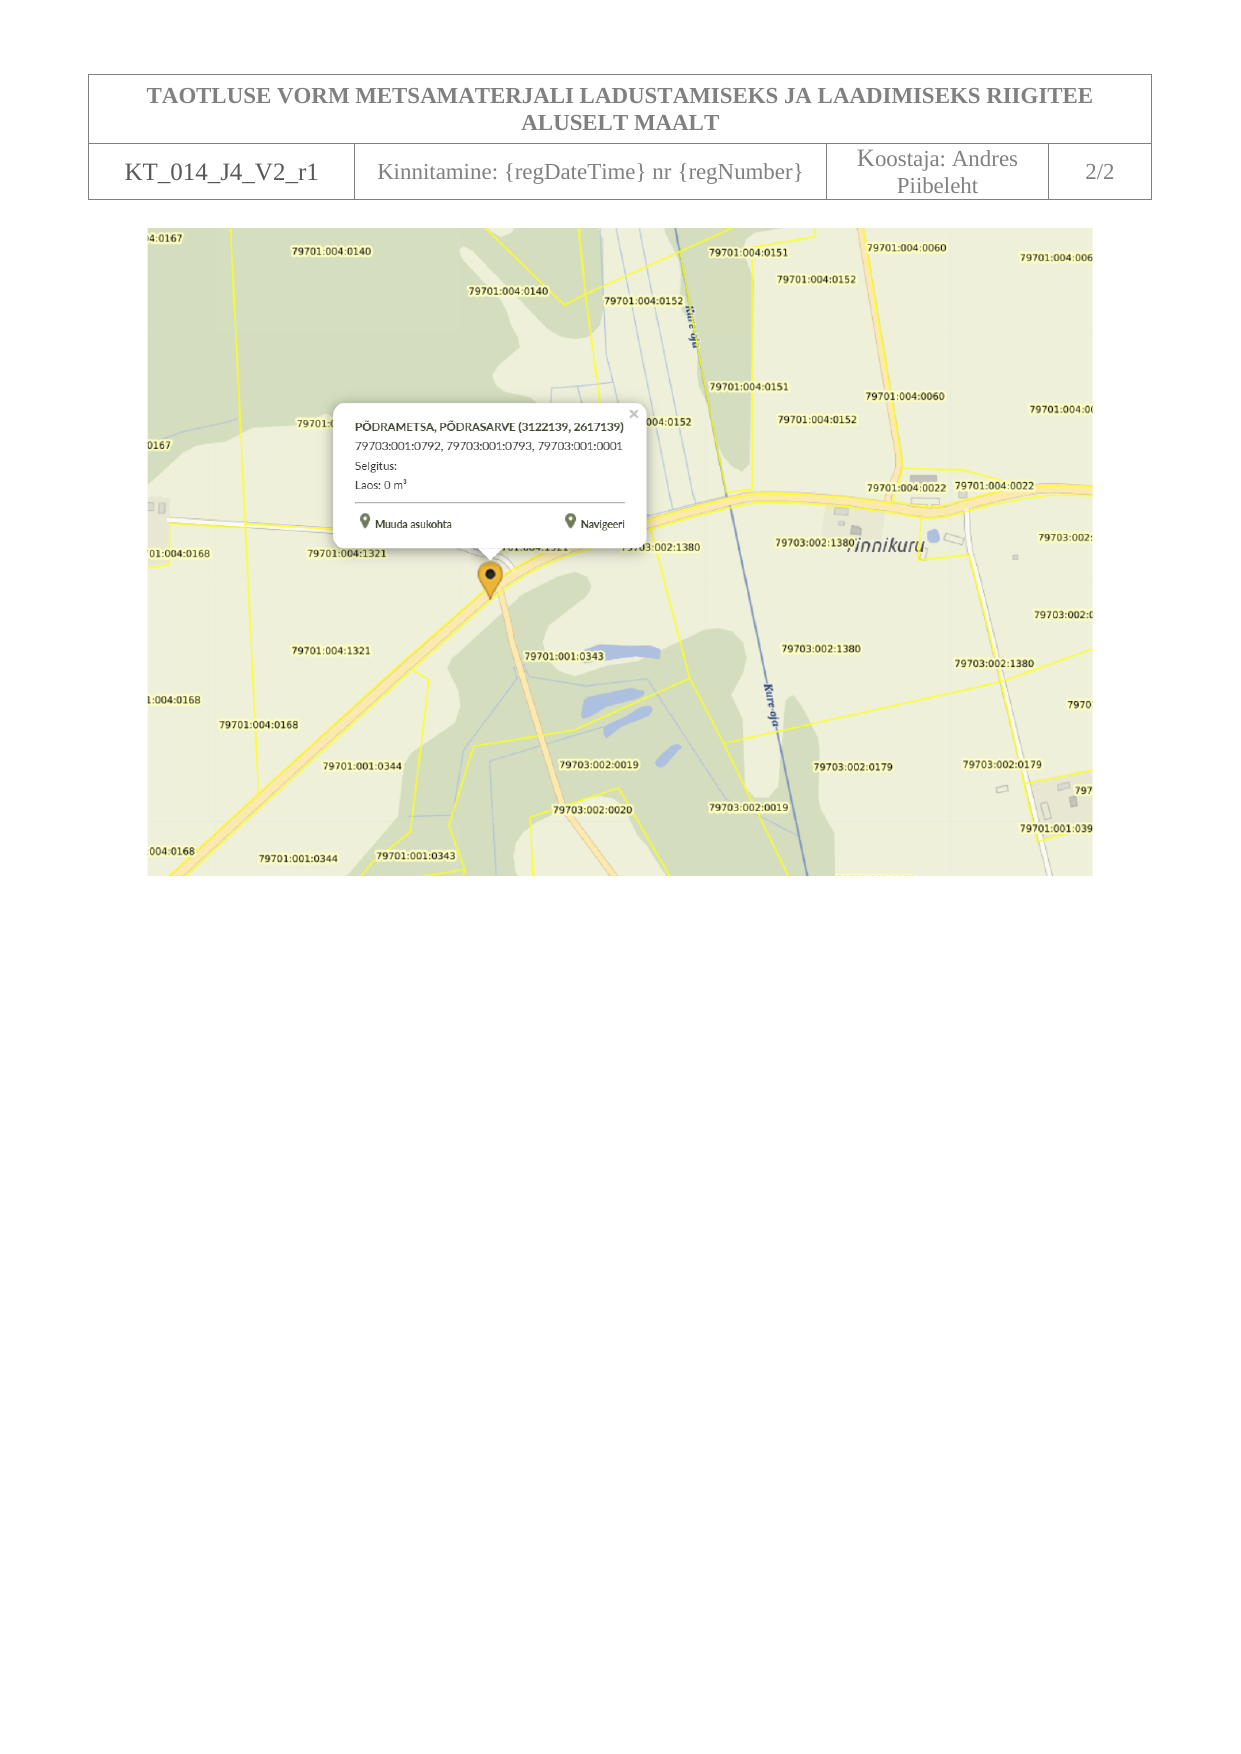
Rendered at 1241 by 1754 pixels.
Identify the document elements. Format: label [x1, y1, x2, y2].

picture [147, 228, 1093, 876]
